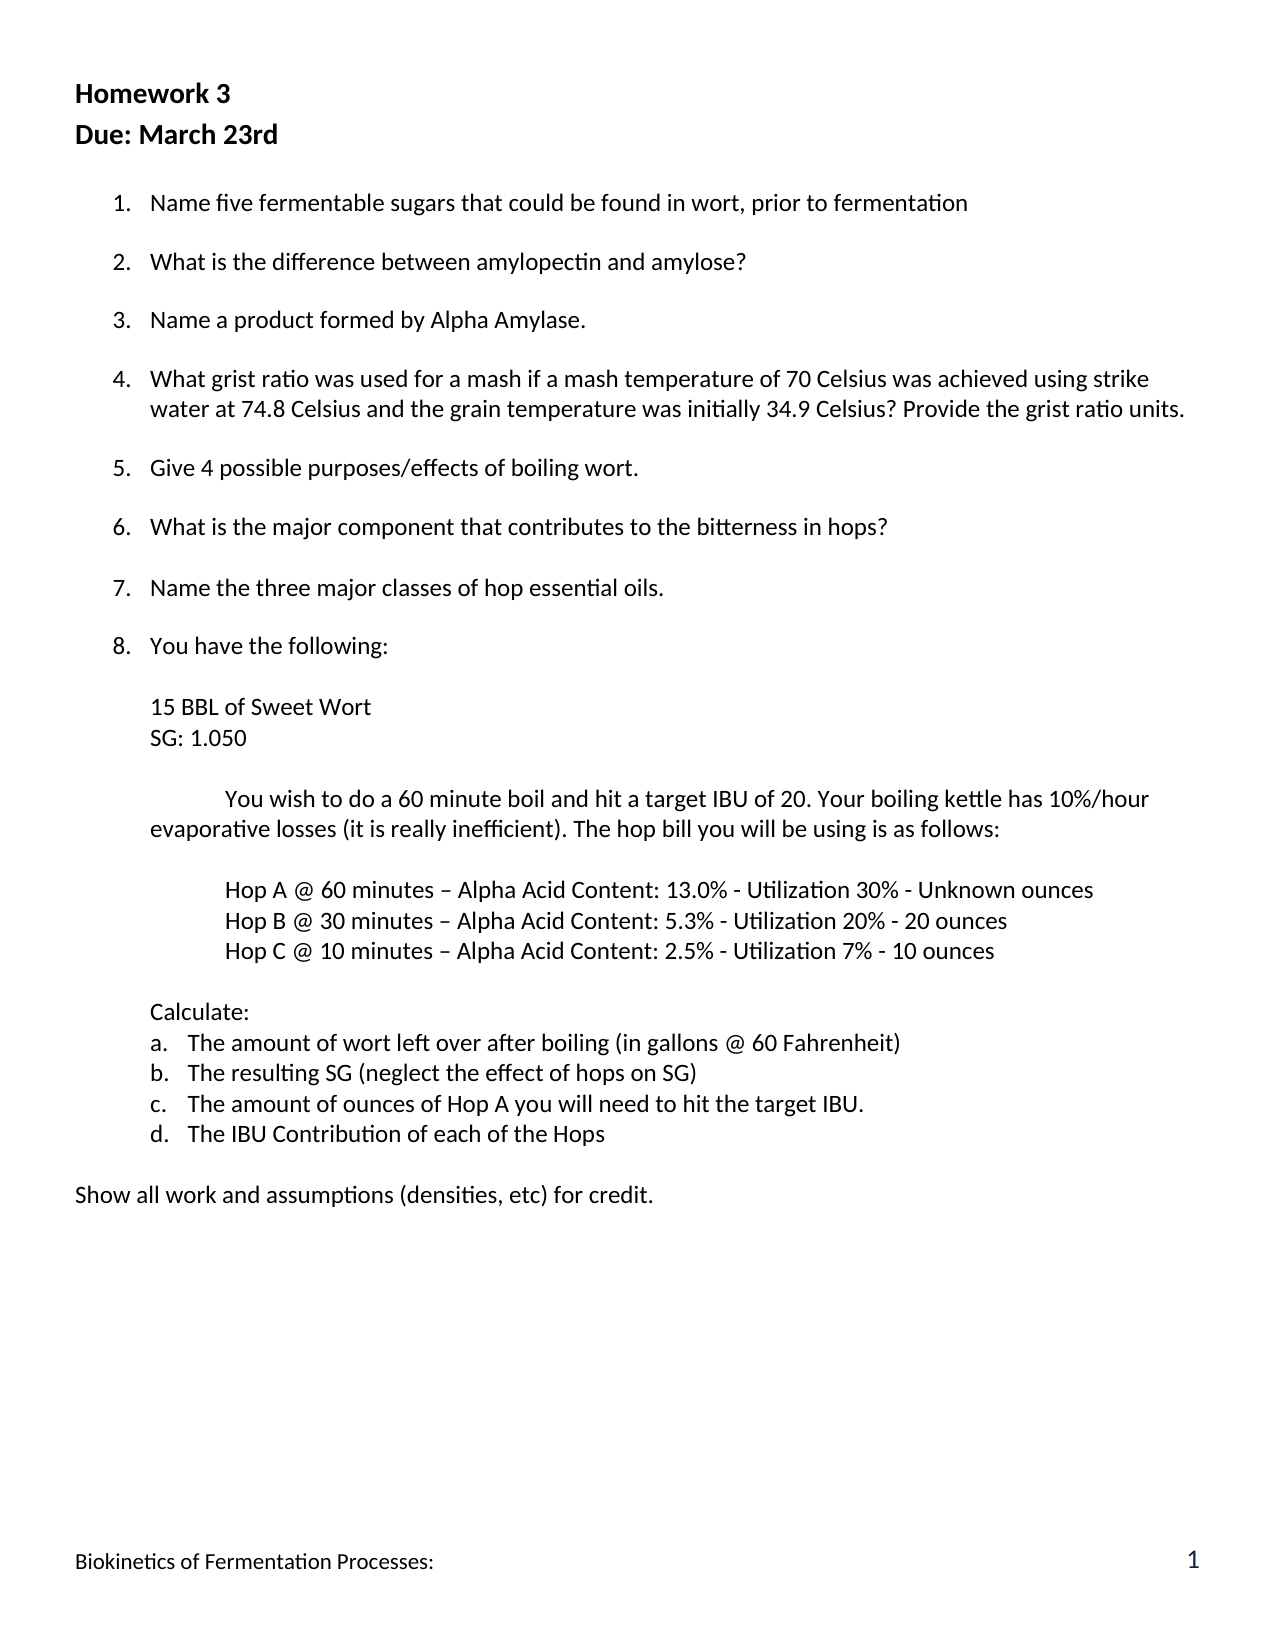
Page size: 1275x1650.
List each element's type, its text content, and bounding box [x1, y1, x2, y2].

list Hop B @ 30 minutes – Alpha Acid Content: 5.3% - Utilization 20% - 20 ounces [150, 905, 1200, 935]
list The resulting SG (neglect the effect of hops on SG) [150, 1057, 1200, 1088]
list Name the three major classes of hop essential oils. [112, 572, 1200, 630]
list The amount of wort left over after boiling (in gallons @ 60 Fahrenheit) [150, 1027, 1200, 1057]
list What grist ratio was used for a mash if a mash temperature of 70 Celsius was achieved using strike water at 74.8 Celsius and the grain temperature was initially 34.9 Celsius? Provide the grist ratio units. [112, 363, 1200, 452]
list Give 4 possible purposes/effects of boiling wort. [112, 452, 1200, 511]
list Hop C @ 10 minutes – Alpha Acid Content: 2.5% - Utilization 7% - 10 ounces [150, 935, 1200, 966]
text Due: March 23rd [75, 116, 1200, 152]
list What is the difference between amylopectin and amylose? [112, 246, 1200, 304]
list 15 BBL of Sweet Wort [150, 691, 1200, 722]
text Homework 3 [75, 75, 1200, 111]
list Name five fermentable sugars that could be found in wort, prior to fermentation [112, 187, 1200, 246]
list The IBU Contribution of each of the Hops [150, 1118, 1200, 1149]
text Show all work and assumptions (densities, etc) for credit. [75, 1179, 1200, 1210]
list SG: 1.050 [150, 722, 1200, 752]
list You wish to do a 60 minute boil and hit a target IBU of 20. Your boiling kettle has 10%/hour evaporative losses (it is really inefficient). The hop bill you will be using is as follows: [150, 783, 1200, 844]
list Name a product formed by Alpha Amylase. [112, 304, 1200, 363]
list Hop A @ 60 minutes – Alpha Acid Content: 13.0% - Utilization 30% - Unknown ounces [150, 874, 1200, 905]
list The amount of ounces of Hop A you will need to hit the target IBU. [150, 1088, 1200, 1118]
list You have the following: [112, 630, 1200, 661]
list What is the major component that contributes to the bitterness in hops? [112, 511, 1200, 541]
list Calculate: [150, 996, 1200, 1027]
